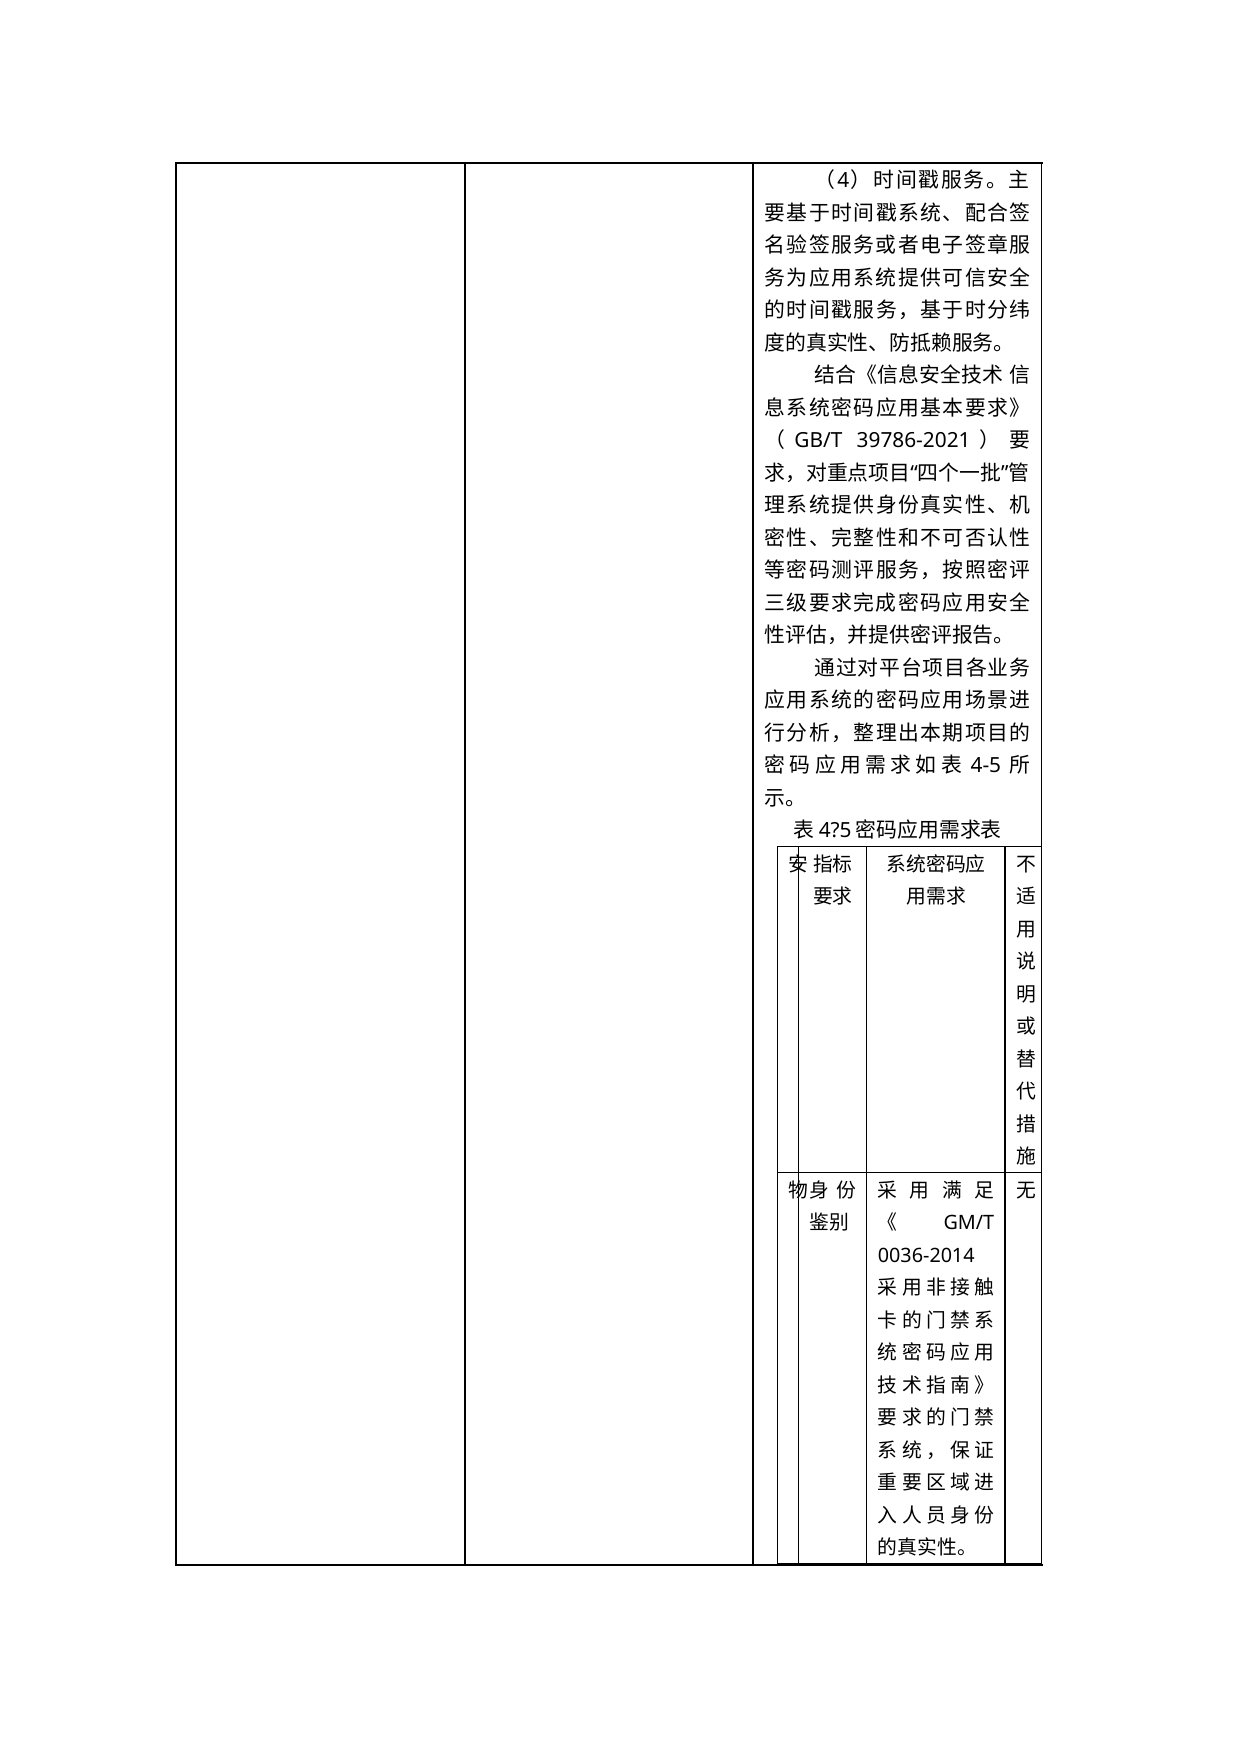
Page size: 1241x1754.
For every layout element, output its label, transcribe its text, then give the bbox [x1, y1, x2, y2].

table_cell [466, 164, 752, 1564]
table_cell 5 [177, 164, 464, 1564]
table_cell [754, 164, 1041, 1564]
